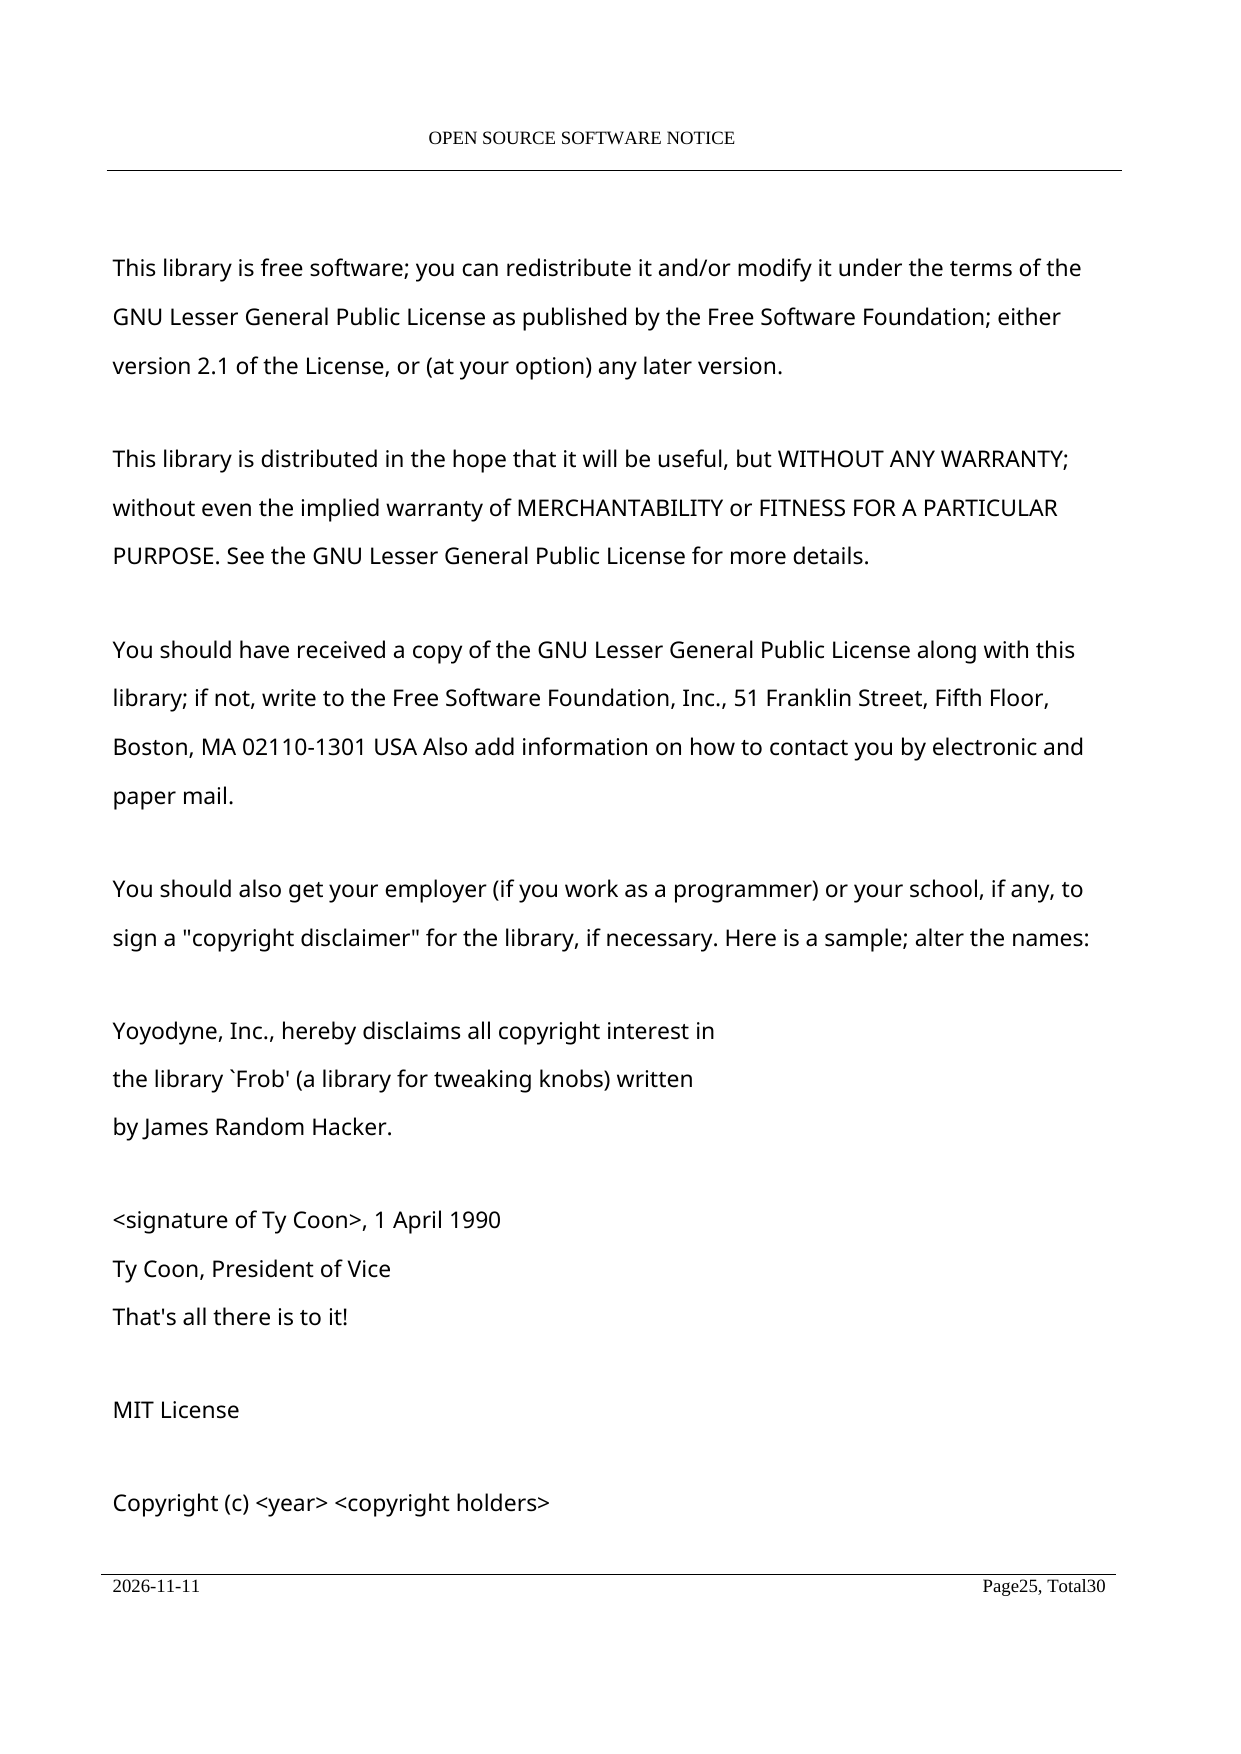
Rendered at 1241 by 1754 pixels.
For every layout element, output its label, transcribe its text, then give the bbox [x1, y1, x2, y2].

text You should also get your employer (if you work as a programmer) or your school, if any, to sign a "copyright disclaimer" for the library, if necessary. Here is a sample; alter the names: [112, 872, 1128, 954]
text by James Random Hacker. [112, 1111, 1128, 1143]
text This library is free software; you can redistribute it and/or modify it under the terms of the GNU Lesser General Public License as published by the Free Software Foundation; either version 2.1 of the License, or (at your option) any later version. [112, 251, 1128, 381]
text MIT License [112, 1393, 1128, 1426]
text Copyright (c) <year> <copyright holders> [112, 1487, 1128, 1519]
text Yoyodyne, Inc., hereby disclaims all copyright interest in [112, 1014, 1128, 1047]
text <signature of Ty Coon>, 1 April 1990 [112, 1204, 1128, 1236]
text This library is distributed in the hope that it will be useful, but WITHOUT ANY WARRANTY; without even the implied warranty of MERCHANTABILITY or FITNESS FOR A PARTICULAR PURPOSE. See the GNU Lesser General Public License for more details. [112, 442, 1128, 572]
text That's all there is to it! [112, 1300, 1128, 1333]
text Ty Coon, President of Vice [112, 1252, 1128, 1284]
text the library `Frob' (a library for tweaking knobs) written [112, 1062, 1128, 1095]
text You should have received a copy of the GNU Lesser General Public License along with this library; if not, write to the Free Software Foundation, Inc., 51 Franklin Street, Fifth Floor, Boston, MA 02110-1301 USA Also add information on how to contact you by electronic and paper mail. [112, 633, 1128, 812]
